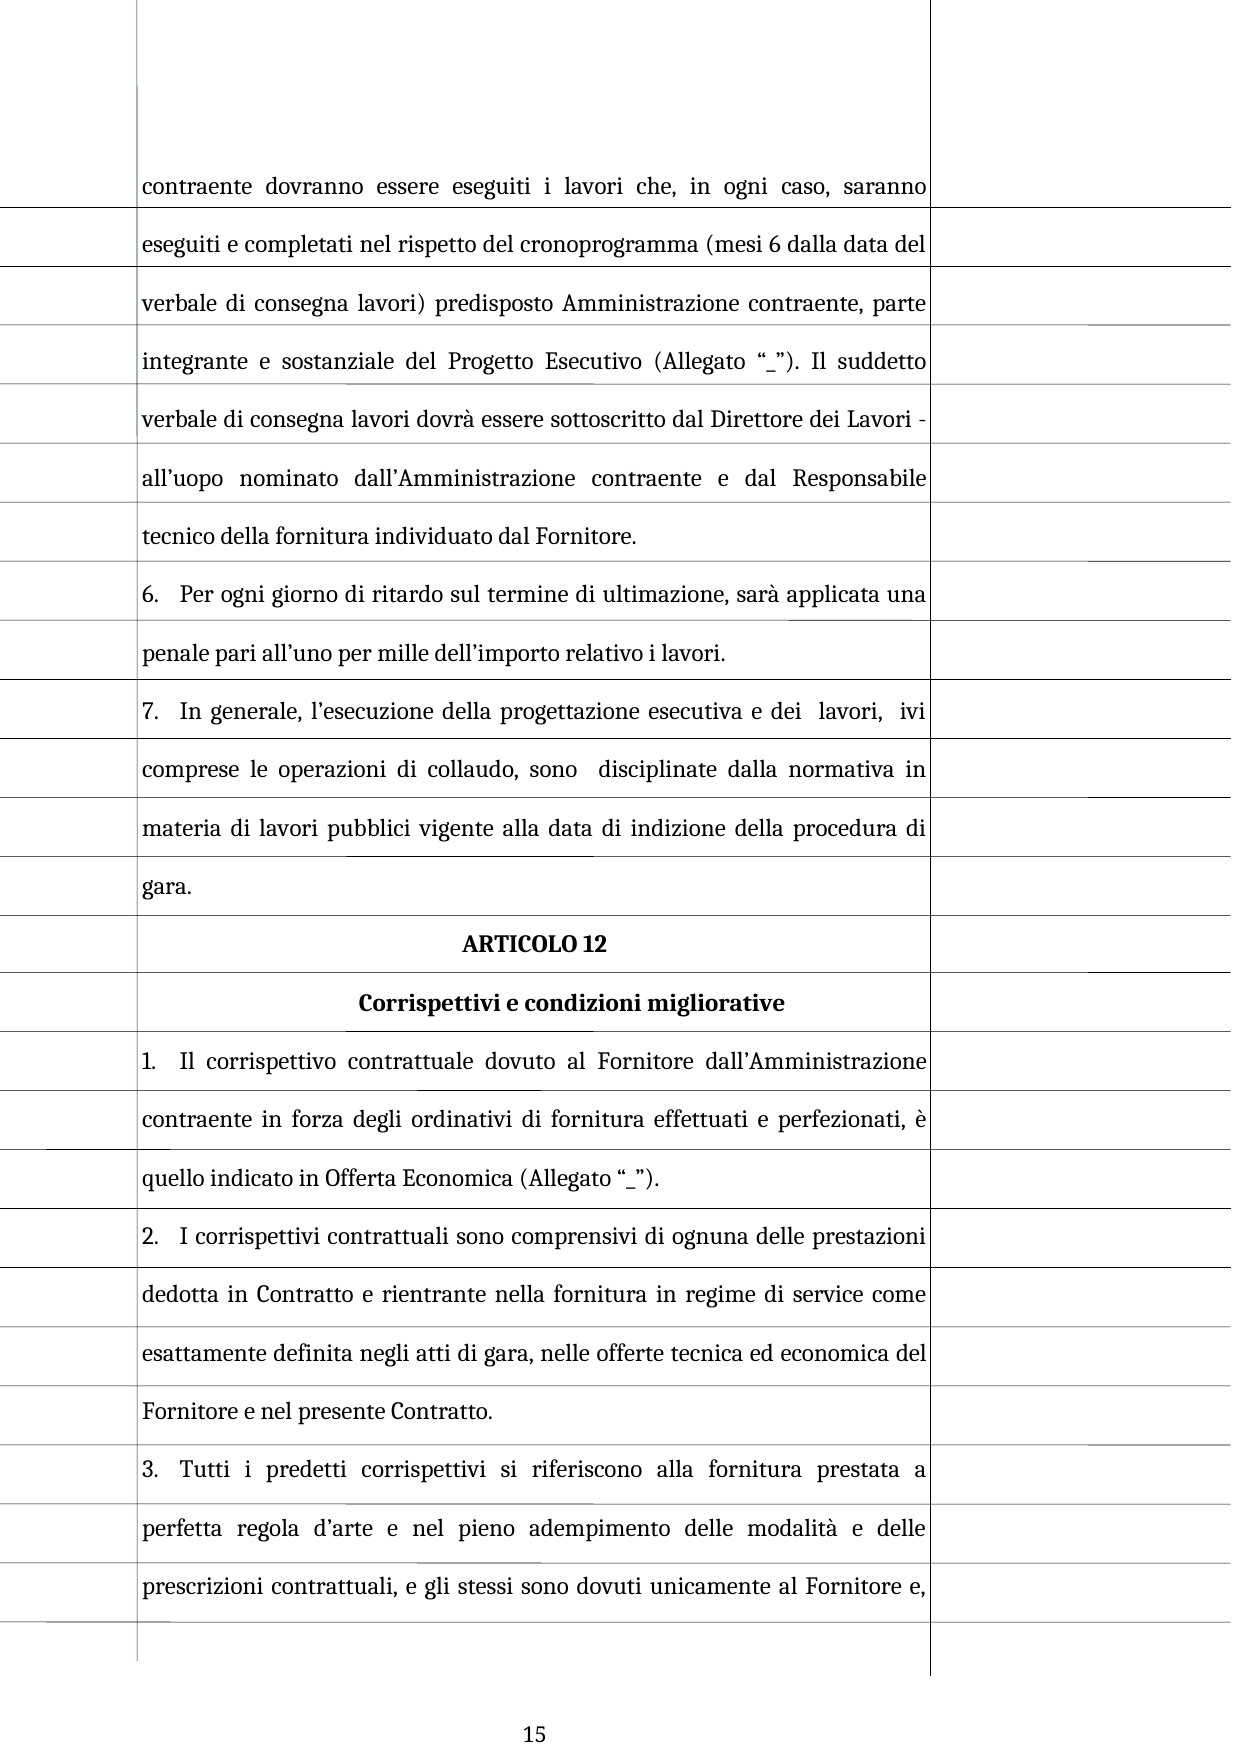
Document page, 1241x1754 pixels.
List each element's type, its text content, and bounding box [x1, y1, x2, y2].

list Per ogni giorno di ritardo sul termine di ultimazione, sarà applicata una penale pari all’uno per mille dell’importo relativo i lavori. [142, 556, 927, 673]
list I corrispettivi contrattuali sono comprensivi di ognuna delle prestazioni dedotta in Contratto e rientrante nella fornitura in regime di service come esattamente definita negli atti di gara, nelle offerte tecnica ed economica del Fornitore e nel presente Contratto. [142, 1198, 927, 1431]
list In generale, l’esecuzione della progettazione esecutiva e dei lavori, ivi comprese le operazioni di collaudo, sono disciplinate dalla normativa in materia di lavori pubblici vigente alla data di indizione della procedura di gara. [142, 673, 927, 906]
text Corrispettivi e condizioni migliorative [217, 964, 927, 1023]
list Il corrispettivo contrattuale dovuto al Fornitore dall’Amministrazione contraente in forza degli ordinativi di fornitura effettuati e perfezionati, è quello indicato in Offerta Economica (Allegato “_”). [142, 1023, 927, 1198]
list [142, 1431, 927, 1606]
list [142, 148, 927, 556]
text ARTICOLO 12 [142, 906, 927, 964]
